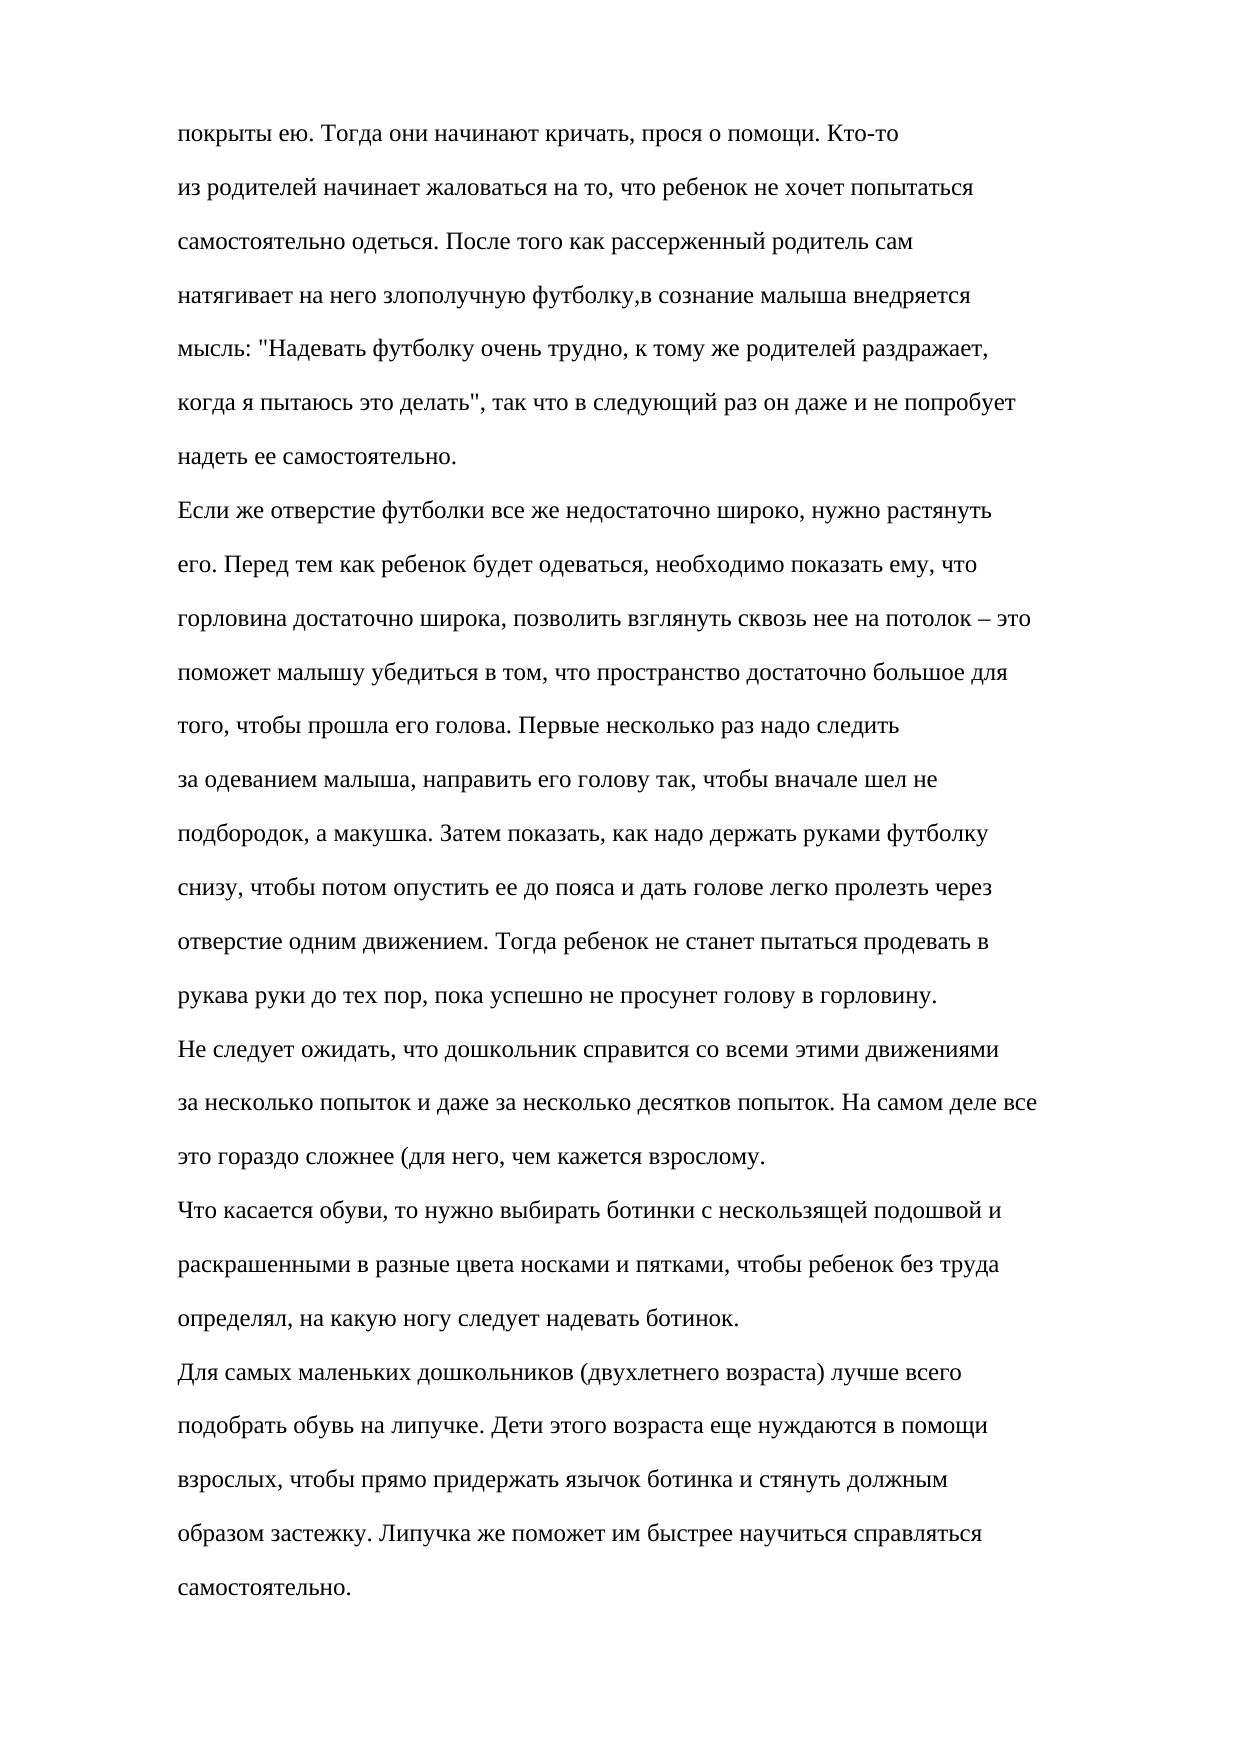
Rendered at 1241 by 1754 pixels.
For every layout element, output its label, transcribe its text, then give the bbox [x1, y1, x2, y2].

text определял, на какую ногу следует надевать ботинок. [177, 1303, 1152, 1332]
text за несколько попыток и даже за несколько десятков попыток. На самом деле все [177, 1087, 1152, 1116]
text Не следует ожидать, что дошкольник справится со всеми этими движениями [177, 1034, 1152, 1062]
text поможет малышу убедиться в том, что пространство достаточно большое для [177, 657, 1152, 685]
text самостоятельно одеться. После того как рассерженный родитель сам [177, 226, 1152, 254]
text его. Перед тем как ребенок будет одеваться, необходимо показать ему, что [177, 549, 1152, 578]
text за одеванием малыша, направить его голову так, чтобы вначале шел не [177, 764, 1152, 793]
text из родителей начинает жаловаться на то, что ребенок не хочет попытаться [177, 172, 1152, 201]
text взрослых, чтобы прямо придержать язычок ботинка и стянуть должным [177, 1464, 1152, 1493]
text самостоятельно. [177, 1572, 1152, 1601]
text натягивает на него злополучную футболку,в сознание малыша внедряется [177, 280, 1152, 308]
text подбородок, а макушка. Затем показать, как надо держать руками футболку [177, 818, 1152, 847]
text образом застежку. Липучка же поможет им быстрее научиться справляться [177, 1518, 1152, 1547]
text Если же отверстие футболки все же недостаточно широко, нужно растянуть [177, 495, 1152, 524]
text того, чтобы прошла его голова. Первые несколько раз надо следить [177, 711, 1152, 739]
text подобрать обувь на липучке. Дети этого возраста еще нуждаются в помощи [177, 1411, 1152, 1439]
text горловина достаточно широка, позволить взглянуть сквозь нее на потолок – это [177, 603, 1152, 632]
text надеть ее самостоятельно. [177, 441, 1152, 470]
text это гораздо сложнее (для него, чем кажется взрослому. [177, 1141, 1152, 1170]
text раскрашенными в разные цвета носками и пятками, чтобы ребенок без труда [177, 1249, 1152, 1278]
text когда я пытаюсь это делать", так что в следующий раз он даже и не попробует [177, 387, 1152, 416]
text Для самых маленьких дошкольников (двухлетнего возраста) лучше всего [177, 1357, 1152, 1386]
text отверстие одним движением. Тогда ребенок не станет пытаться продевать в [177, 926, 1152, 955]
text Что касается обуви, то нужно выбирать ботинки с нескользящей подошвой и [177, 1195, 1152, 1224]
text мысль: "Надевать футболку очень трудно, к тому же родителей раздражает, [177, 333, 1152, 362]
text покрыты ею. Тогда они начинают кричать, прося о помощи. Кто-то [177, 118, 1152, 147]
text рукава руки до тех пор, пока успешно не просунет голову в горловину. [177, 980, 1152, 1008]
text снизу, чтобы потом опустить ее до пояса и дать голове легко пролезть через [177, 872, 1152, 901]
